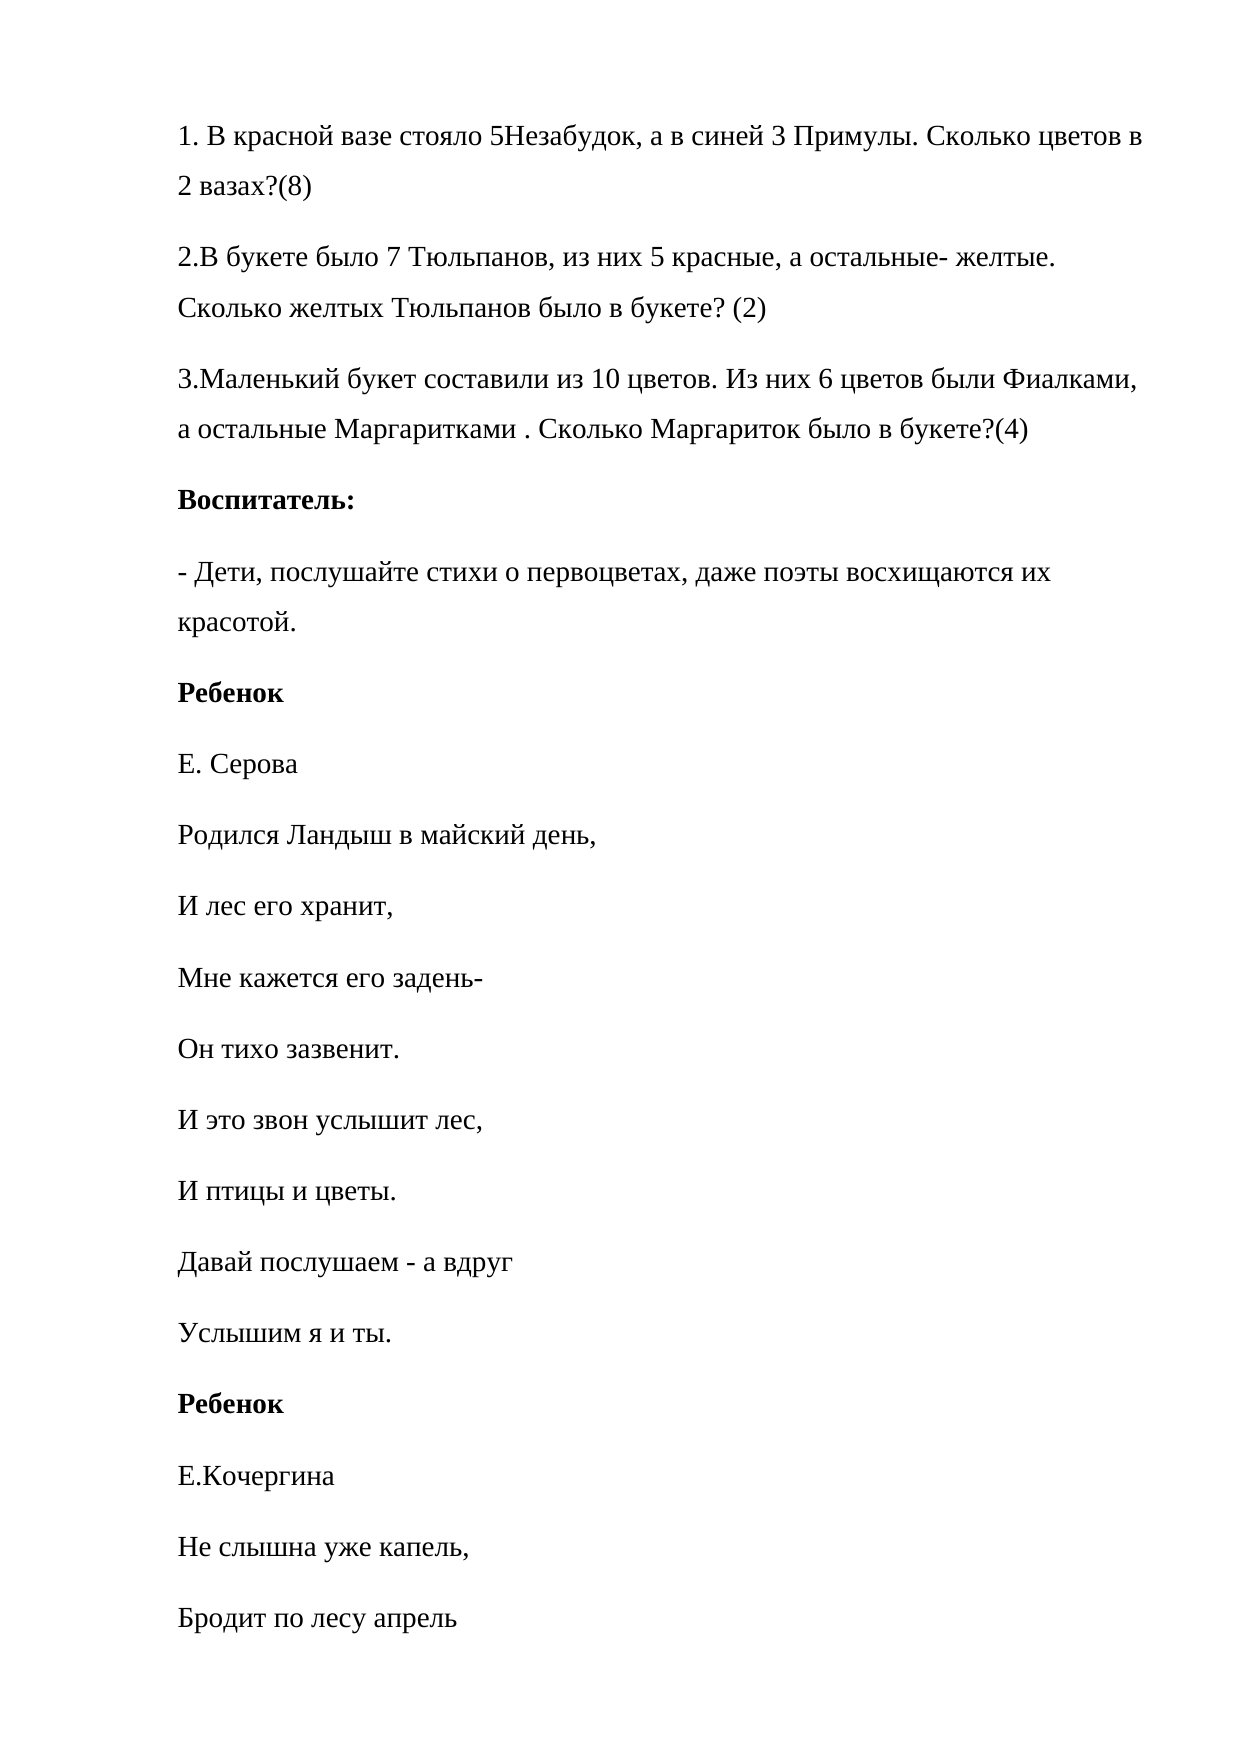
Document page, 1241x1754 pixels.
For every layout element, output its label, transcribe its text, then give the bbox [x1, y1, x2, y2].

text Е.Кочергина [177, 1458, 1152, 1491]
text И лес его хранит, [177, 888, 1152, 922]
text Воспитатель: [177, 482, 1152, 516]
text Давай послушаем - а вдруг [177, 1244, 1152, 1278]
text Е. Серова [177, 746, 1152, 780]
text И птицы и цветы. [177, 1173, 1152, 1207]
text И это звон услышит лес, [177, 1102, 1152, 1136]
text Услышим я и ты. [177, 1315, 1152, 1349]
text 2.В букете было 7 Тюльпанов, из них 5 красные, а остальные- желтые. Сколько желтых Тюльпанов было в букете? (2) [177, 239, 1152, 323]
text Родился Ландыш в майский день, [177, 817, 1152, 851]
text Ребенок [177, 1387, 1152, 1420]
text Он тихо зазвенит. [177, 1031, 1152, 1064]
text - Дети, послушайте стихи о первоцветах, даже поэты восхищаются их красотой. [177, 554, 1152, 637]
text Ребенок [177, 675, 1152, 709]
text Не слышна уже капель, [177, 1529, 1152, 1562]
text Бродит по лесу апрель [177, 1600, 1152, 1633]
text Мне кажется его задень- [177, 960, 1152, 993]
text 3.Маленький букет составили из 10 цветов. Из них 6 цветов были Фиалками, а остальные Маргаритками . Сколько Маргариток было в букете?(4) [177, 361, 1152, 445]
text 1. В красной вазе стояло 5Незабудок, а в синей 3 Примулы. Сколько цветов в 2 вазах?(8) [177, 118, 1152, 202]
